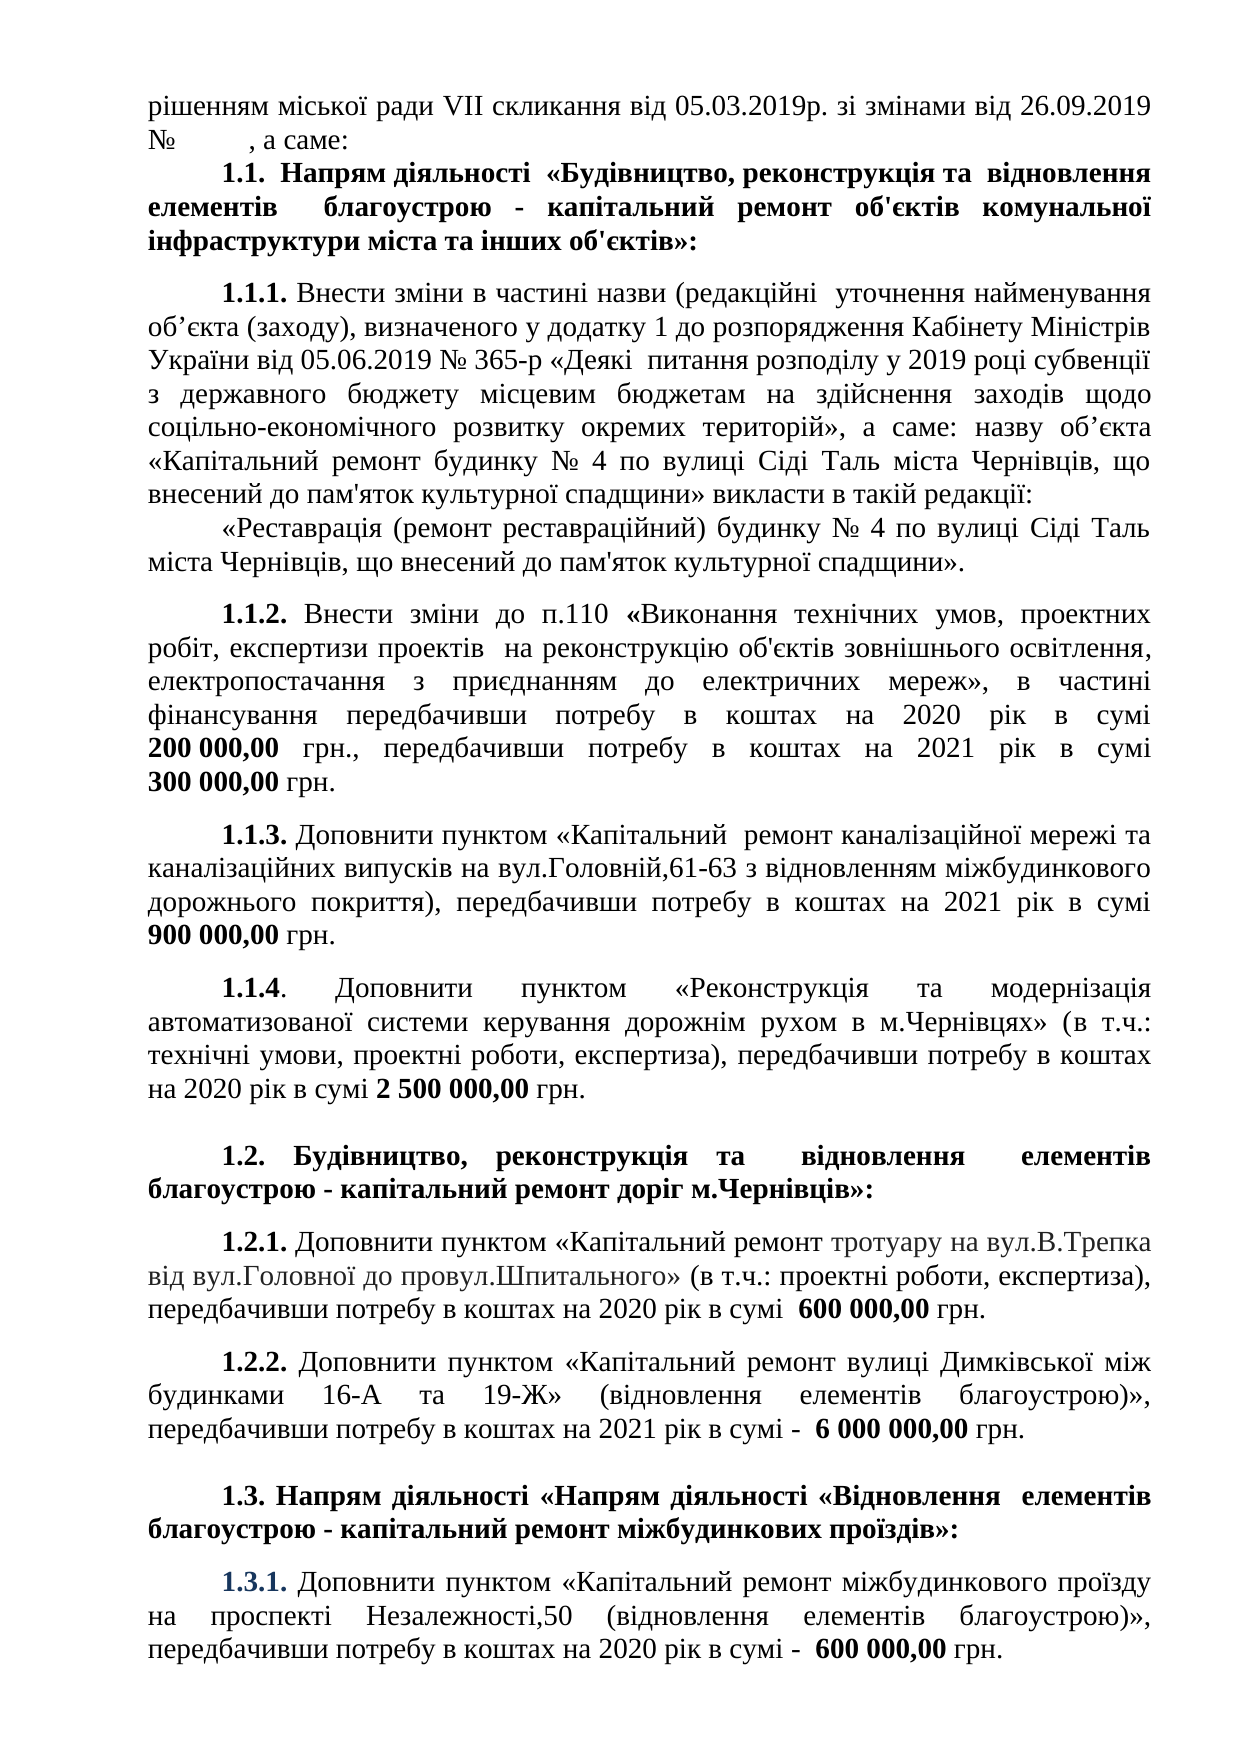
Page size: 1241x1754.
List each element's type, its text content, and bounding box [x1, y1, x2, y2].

text 1.2. Будівництво, реконструкція та відновлення елементів благоустрою - капітальний ремонт доріг м.Чернівців»: [148, 1138, 1152, 1205]
text 1.1.3. Доповнити пунктом «Капітальний ремонт каналізаційної мережі та каналізаційних випусків на вул.Головній,61-63 з відновленням міжбудинкового дорожнього покриття), передбачивши потребу в коштах на 2021 рік в сумі 900 000,00 грн. [148, 817, 1152, 951]
text 1.1. Напрям діяльності «Будівництво, реконструкція та відновлення елементів благоустрою - капітальний ремонт об'єктів комунальної інфраструктури міста та інших об'єктів»: [148, 156, 1152, 256]
text 1.1.1. Внести зміни в частині назви (редакційні уточнення найменування об’єкта (заходу), визначеного у додатку 1 до розпорядження Кабінету Міністрів України від 05.06.2019 № 365-р «Деякі питання розподілу у 2019 році субвенції з державного бюджету місцевим бюджетам на здійснення заходів щодо соцільно-економічного розвитку окремих територій», а саме: назву об’єкта «Капітальний ремонт будинку № 4 по вулиці Сіді Таль міста Чернівців, що внесений до пам'яток культурної спадщини» викласти в такій редакції: [148, 275, 1152, 510]
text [148, 88, 1152, 156]
text 1.1.4. Доповнити пунктом «Реконструкція та модернізація автоматизованої системи керування дорожнім рухом в м.Чернівцях» (в т.ч.: технічні умови, проектні роботи, експертиза), передбачивши потребу в коштах на 2020 рік в сумі 2 500 000,00 грн. [148, 970, 1152, 1104]
text «Реставрація (ремонт реставраційний) будинку № 4 по вулиці Сіді Таль міста Чернівців, що внесений до пам'яток культурної спадщини». [148, 510, 1152, 577]
text 1.2.1. Доповнити пунктом «Капітальний ремонт тротуару на вул.В.Трепка від вул.Головної до провул.Шпитального» (в т.ч.: проектні роботи, експертиза), передбачивши потребу в коштах на 2020 рік в сумі 600 000,00 грн. [148, 1224, 1152, 1325]
text 1.2.2. Доповнити пунктом «Капітальний ремонт вулиці Димківської між будинками 16-А та 19-Ж» (відновлення елементів благоустрою)», передбачивши потребу в коштах на 2021 рік в сумі - 6 000 000,00 грн. [148, 1344, 1152, 1444]
text 1.1.2. Внести зміни до п.110 «Виконання технічних умов, проектних робіт, експертизи проектів на реконструкцію об'єктів зовнішнього освітлення, електропостачання з приєднанням до електричних мереж», в частині фінансування передбачивши потребу в коштах на 2020 рік в сумі 200 000,00 грн., передбачивши потребу в коштах на 2021 рік в сумі 300 000,00 грн. [148, 596, 1152, 798]
text 1.3. Напрям діяльності «Напрям діяльності «Відновлення елементів благоустрою - капітальний ремонт міжбудинкових проїздів»: [148, 1478, 1152, 1545]
text 1.3.1. Доповнити пунктом «Капітальний ремонт міжбудинкового проїзду на проспекті Незалежності,50 (відновлення елементів благоустрою)», передбачивши потребу в коштах на 2020 рік в сумі - 600 000,00 грн. [148, 1564, 1152, 1665]
